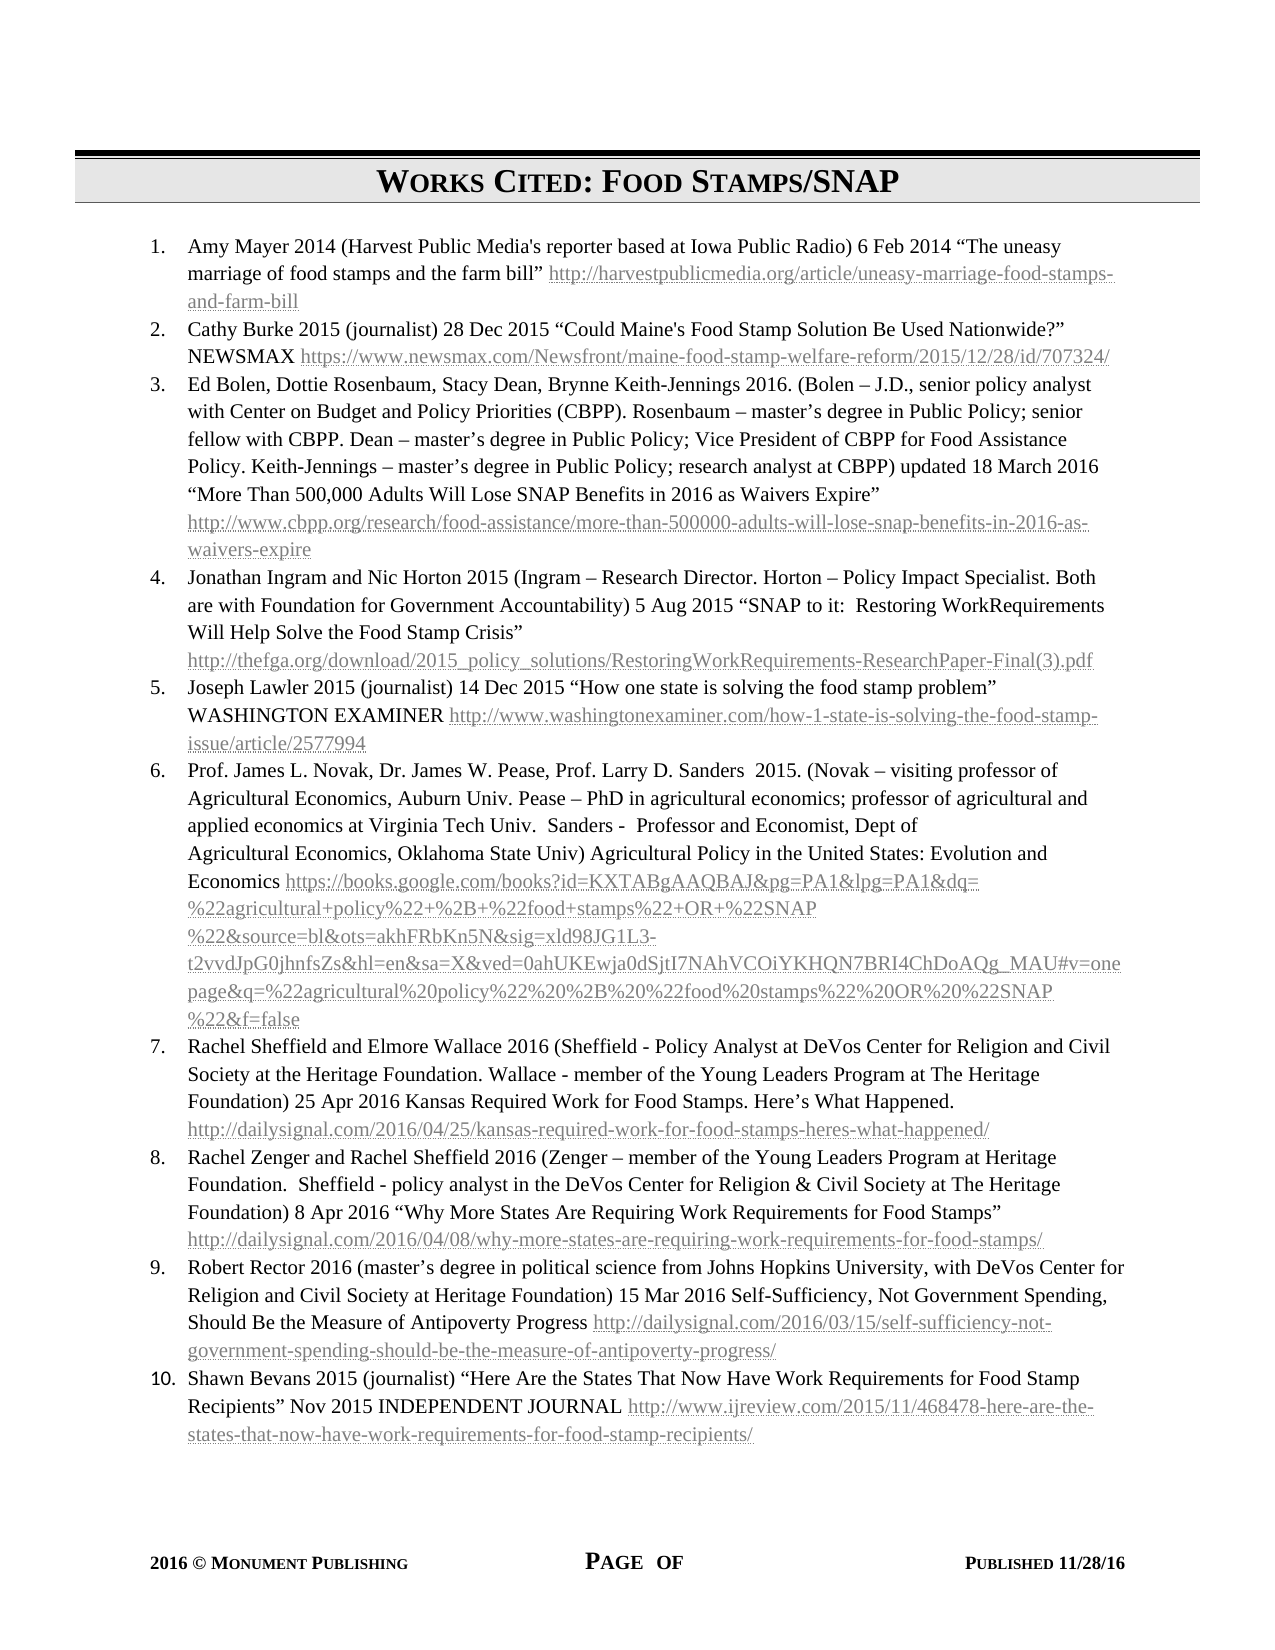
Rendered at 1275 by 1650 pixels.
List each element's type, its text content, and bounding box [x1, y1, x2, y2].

list Cathy Burke 2015 (journalist) 28 Dec 2015 “Could Maine's Food Stamp Solution Be Used Nationwide?” NEWSMAX https://www.newsmax.com/Newsfront/maine-food-stamp-welfare-reform/2015/12/28/id/707324/ [150, 316, 1125, 368]
list Ed Bolen, Dottie Rosenbaum, Stacy Dean, Brynne Keith-Jennings 2016. (Bolen – J.D., senior policy analyst with Center on Budget and Policy Priorities (CBPP). Rosenbaum – master’s degree in Public Policy; senior fellow with CBPP. Dean – master’s degree in Public Policy; Vice President of CBPP for Food Assistance Policy. Keith-Jennings – master’s degree in Public Policy; research analyst at CBPP) updated 18 March 2016 “More Than 500,000 Adults Will Lose SNAP Benefits in 2016 as Waivers Expire” http://www.cbpp.org/research/food-assistance/more-than-500000-adults-will-lose-snap-benefits-in-2016-as-waivers-expire [150, 372, 1125, 561]
list Robert Rector 2016 (master’s degree in political science from Johns Hopkins University, with DeVos Center for Religion and Civil Society at Heritage Foundation) 15 Mar 2016 Self-Sufficiency, Not Government Spending, Should Be the Measure of Antipoverty Progress http://dailysignal.com/2016/03/15/self-sufficiency-not-government-spending-should-be-the-measure-of-antipoverty-progress/ [150, 1255, 1125, 1362]
list Rachel Zenger and Rachel Sheffield 2016 (Zenger – member of the Young Leaders Program at Heritage Foundation. Sheffield - policy analyst in the DeVos Center for Religion & Civil Society at The Heritage Foundation) 8 Apr 2016 “Why More States Are Requiring Work Requirements for Food Stamps” http://dailysignal.com/2016/04/08/why-more-states-are-requiring-work-requirements-for-food-stamps/ [150, 1144, 1125, 1251]
title Works Cited: Food Stamps/SNAP [75, 159, 1200, 202]
list Prof. James L. Novak, Dr. James W. Pease, Prof. Larry D. Sanders 2015. (Novak – visiting professor of Agricultural Economics, Auburn Univ. Pease – PhD in agricultural economics; professor of agricultural and applied economics at Virginia Tech Univ. Sanders - Professor and Economist, Dept of Agricultural Economics, Oklahoma State Univ) Agricultural Policy in the United States: Evolution and Economics https://books.google.com/books?id=KXTABgAAQBAJ&pg=PA1&lpg=PA1&dq=%22agricultural+policy%22+%2B+%22food+stamps%22+OR+%22SNAP%22&source=bl&ots=akhFRbKn5N&sig=xld98JG1L3-t2vvdJpG0jhnfsZs&hl=en&sa=X&ved=0ahUKEwja0dSjtI7NAhVCOiYKHQN7BRI4ChDoAQg_MAU#v=onepage&q=%22agricultural%20policy%22%20%2B%20%22food%20stamps%22%20OR%20%22SNAP%22&f=false [150, 758, 1125, 1031]
list Rachel Sheffield and Elmore Wallace 2016 (Sheffield - Policy Analyst at DeVos Center for Religion and Civil Society at the Heritage Foundation. Wallace - member of the Young Leaders Program at The Heritage Foundation) 25 Apr 2016 Kansas Required Work for Food Stamps. Here’s What Happened. http://dailysignal.com/2016/04/25/kansas-required-work-for-food-stamps-heres-what-happened/ [150, 1034, 1125, 1141]
list Jonathan Ingram and Nic Horton 2015 (Ingram – Research Director. Horton – Policy Impact Specialist. Both are with Foundation for Government Accountability) 5 Aug 2015 “SNAP to it: Restoring WorkRequirements Will Help Solve the Food Stamp Crisis” http://thefga.org/download/2015_policy_solutions/RestoringWorkRequirements-ResearchPaper-Final(3).pdf [150, 565, 1125, 672]
list Amy Mayer 2014 (Harvest Public Media's reporter based at Iowa Public Radio) 6 Feb 2014 “The uneasy marriage of food stamps and the farm bill” http://harvestpublicmedia.org/article/uneasy-marriage-food-stamps-and-farm-bill [150, 234, 1125, 313]
list Joseph Lawler 2015 (journalist) 14 Dec 2015 “How one state is solving the food stamp problem” WASHINGTON EXAMINER http://www.washingtonexaminer.com/how-1-state-is-solving-the-food-stamp-issue/article/2577994 [150, 675, 1125, 754]
list Shawn Bevans 2015 (journalist) “Here Are the States That Now Have Work Requirements for Food Stamp Recipients” Nov 2015 INDEPENDENT JOURNAL http://www.ijreview.com/2015/11/468478-here-are-the-states-that-now-have-work-requirements-for-food-stamp-recipients/ [150, 1365, 1125, 1446]
